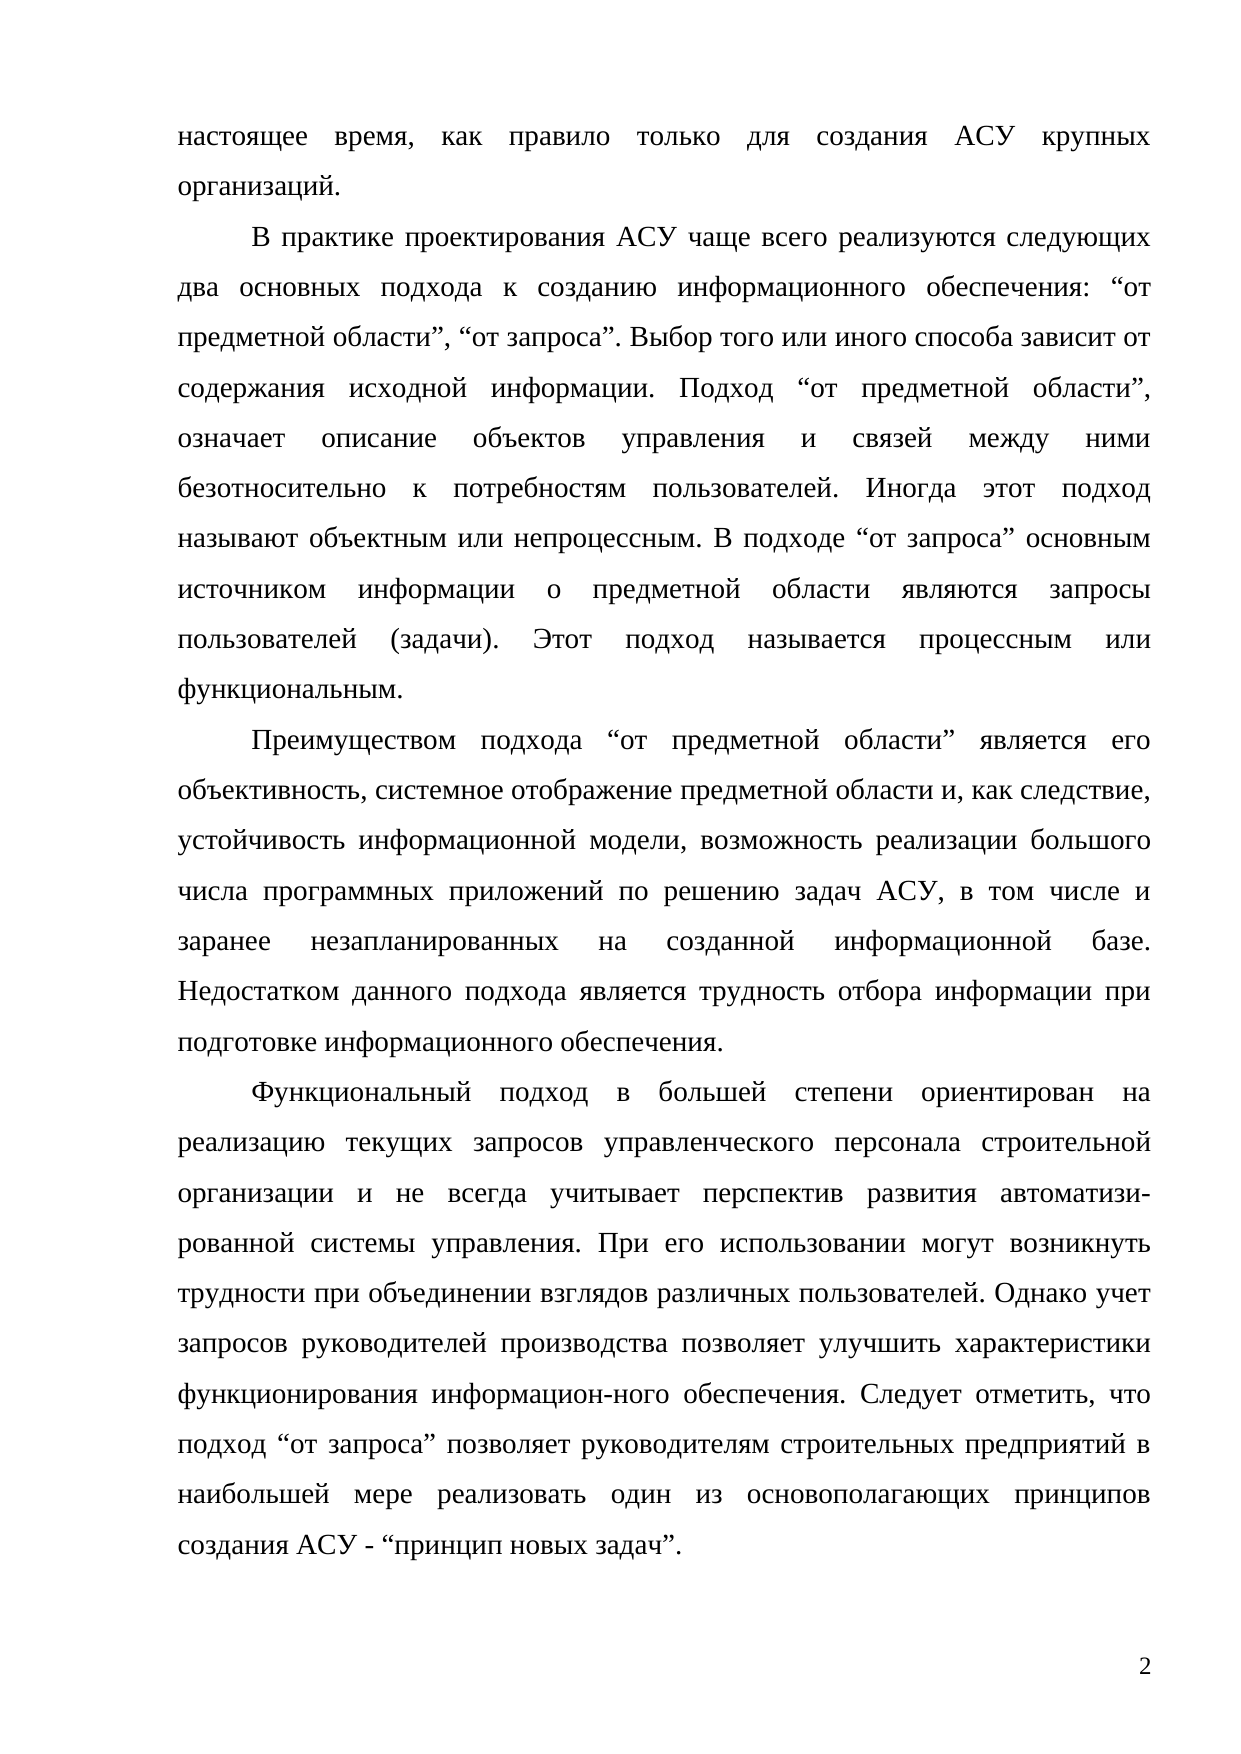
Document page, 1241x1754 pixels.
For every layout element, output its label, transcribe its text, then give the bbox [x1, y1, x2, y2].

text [177, 118, 1152, 202]
text Функциональный подход в большей степени ориентирован на реализацию текущих запросов управленческого персонала строительной организации и не всегда учитывает перспектив развития автоматизи-рованной системы управления. При его использовании могут возникнуть трудности при объединении взглядов различных пользователей. Однако учет запросов руководителей производства позволяет улучшить характеристики функционирования информацион-ного обеспечения. Следует отметить, что подход “от запроса” позволяет руководителям строительных предприятий в наибольшей мере реализовать один из основополагающих принципов создания АСУ - “принцип новых задач”. [177, 1074, 1152, 1560]
text В практике проектирования АСУ чаще всего реализуются следующих два основных подхода к созданию информационного обеспечения: “от предметной области”, “от запроса”. Выбор того или иного способа зависит от содержания исходной информации. Подход “от предметной области”, означает описание объектов управления и связей между ними безотносительно к потребностям пользователей. Иногда этот подход называют объектным или непроцессным. В подходе “от запроса” основным источником информации о предметной области являются запросы пользователей (задачи). Этот подход называется процессным или функциональным. [177, 219, 1152, 705]
text Преимуществом подхода “от предметной области” является его объективность, системное отображение предметной области и, как следствие, устойчивость информационной модели, возможность реализации большого числа программных приложений по решению задач АСУ, в том числе и заранее незапланированных на созданной информационной базе. Недостатком данного подхода является трудность отбора информации при подготовке информационного обеспечения. [177, 722, 1152, 1057]
